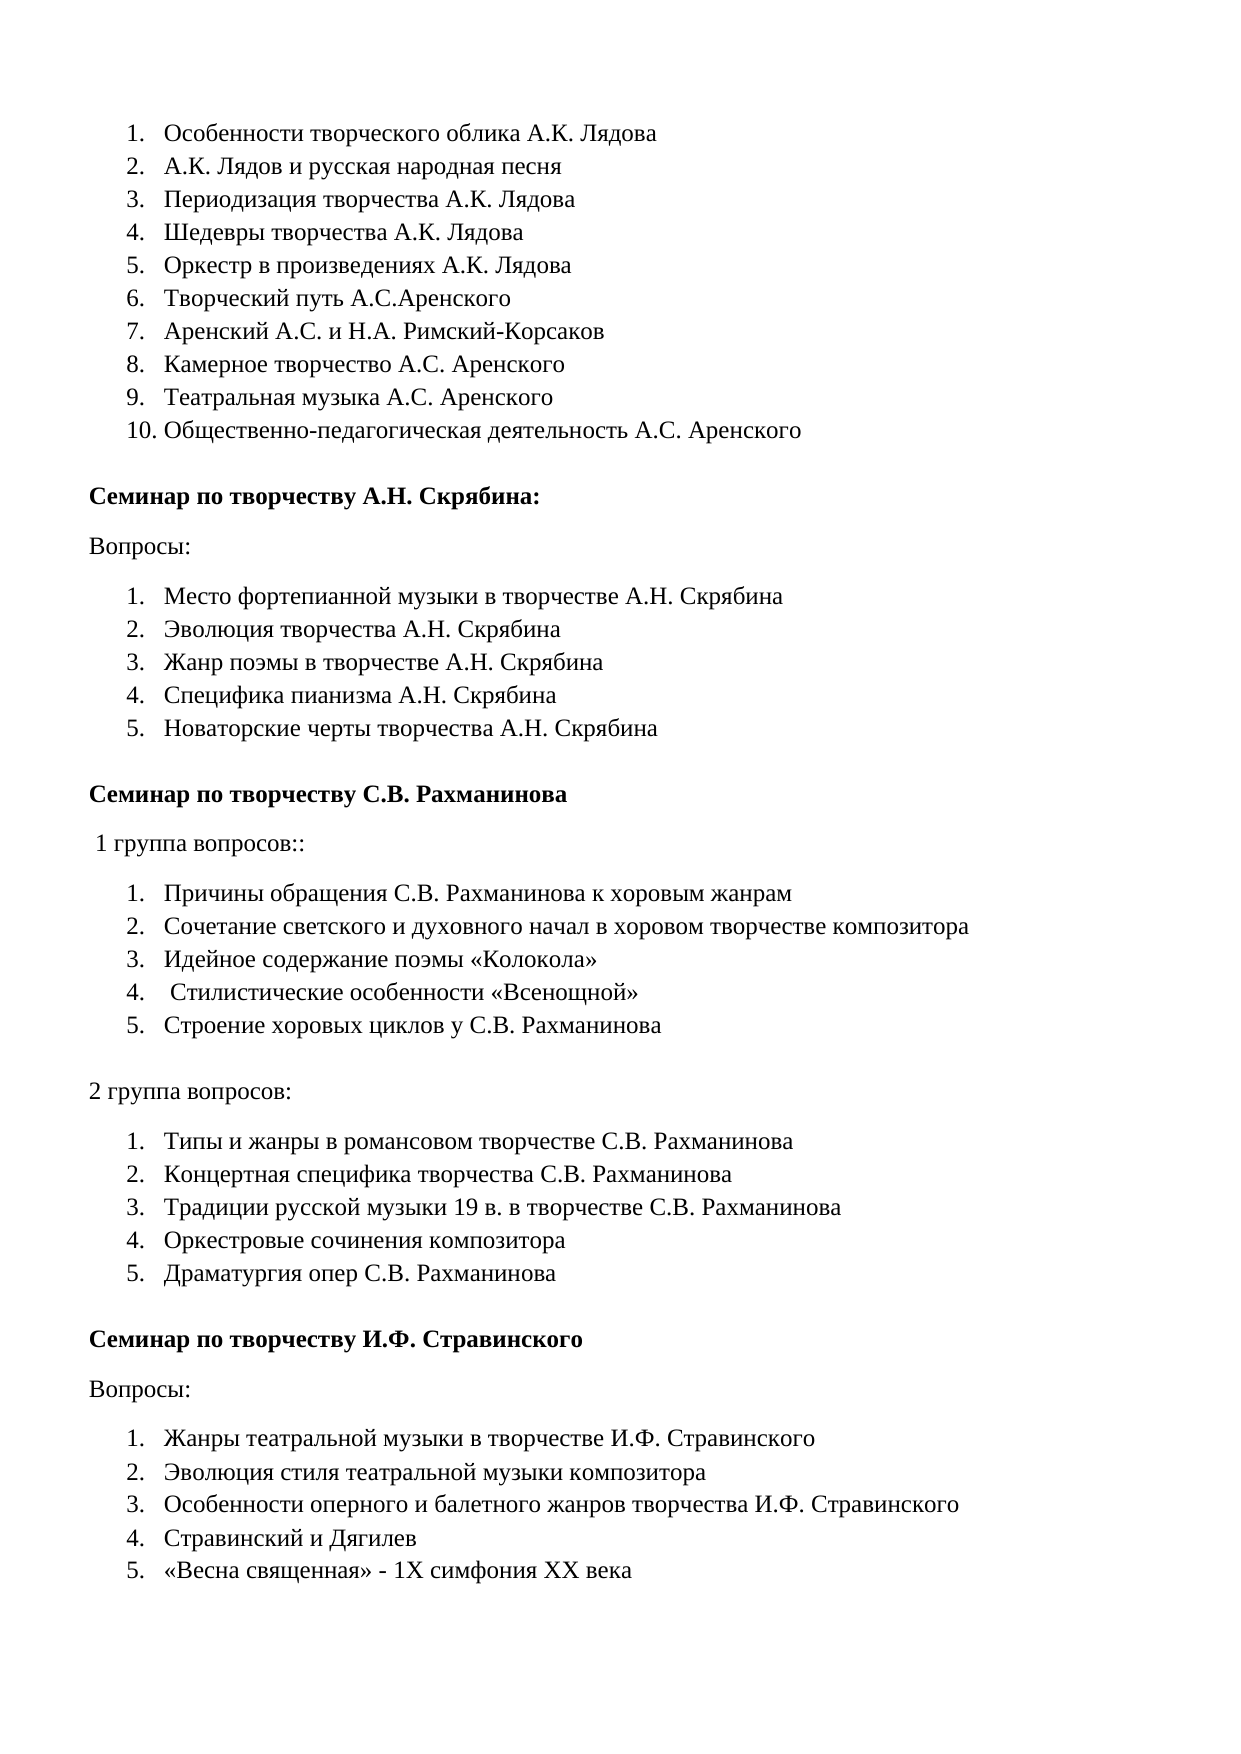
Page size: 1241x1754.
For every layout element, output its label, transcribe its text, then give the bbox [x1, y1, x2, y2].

list Аренский А.С. и Н.А. Римский-Корсаков [126, 316, 1092, 345]
text Вопросы: [89, 1374, 1092, 1403]
list Эволюция стиля театральной музыки композитора [126, 1457, 1092, 1485]
list Строение хоровых циклов у С.В. Рахманинова [126, 1010, 1092, 1039]
list Стилистические особенности «Всенощной» [126, 977, 1092, 1006]
list Особенности творческого облика А.К. Лядова [126, 118, 1092, 147]
list Шедевры творчества А.К. Лядова [126, 217, 1092, 246]
list А.К. Лядов и русская народная песня [126, 151, 1092, 180]
list Жанры театральной музыки в творчестве И.Ф. Стравинского [126, 1423, 1092, 1452]
list Драматургия опер С.В. Рахманинова [126, 1258, 1092, 1287]
list Сочетание светского и духовного начал в хоровом творчестве композитора [126, 911, 1092, 940]
list Традиции русской музыки 19 в. в творчестве С.В. Рахманинова [126, 1192, 1092, 1221]
list Оркестровые сочинения композитора [126, 1225, 1092, 1254]
list Типы и жанры в романсовом творчестве С.В. Рахманинова [126, 1126, 1092, 1155]
list Концертная специфика творчества С.В. Рахманинова [126, 1159, 1092, 1188]
list Творческий путь А.С.Аренского [126, 283, 1092, 312]
list Общественно-педагогическая деятельность А.С. Аренского [126, 415, 1092, 444]
list Камерное творчество А.С. Аренского [126, 349, 1092, 378]
list Периодизация творчества А.К. Лядова [126, 184, 1092, 213]
list Театральная музыка А.С. Аренского [126, 382, 1092, 411]
list Место фортепианной музыки в творчестве А.Н. Скрябина [126, 581, 1092, 609]
list Новаторские черты творчества А.Н. Скрябина [126, 713, 1092, 742]
list Причины обращения С.В. Рахманинова к хоровым жанрам [126, 878, 1092, 907]
list Стравинский и Дягилев [126, 1523, 1092, 1551]
list Особенности оперного и балетного жанров творчества И.Ф. Стравинского [126, 1489, 1092, 1518]
list Эволюция творчества А.Н. Скрябина [126, 614, 1092, 642]
text 1 группа вопросов:: [89, 828, 1092, 857]
list Жанр поэмы в творчестве А.Н. Скрябина [126, 647, 1092, 676]
text Семинар по творчеству И.Ф. Стравинского [89, 1324, 1092, 1353]
text Вопросы: [89, 531, 1092, 560]
text Семинар по творчеству С.В. Рахманинова [89, 779, 1092, 808]
list Специфика пианизма А.Н. Скрябина [126, 680, 1092, 708]
text 2 группа вопросов: [89, 1076, 1092, 1105]
list Идейное содержание поэмы «Колокола» [126, 944, 1092, 973]
list Оркестр в произведениях А.К. Лядова [126, 250, 1092, 279]
list «Весна священная» - 1Х симфония ХХ века [126, 1556, 1092, 1584]
text Семинар по творчеству А.Н. Скрябина: [89, 481, 1092, 510]
